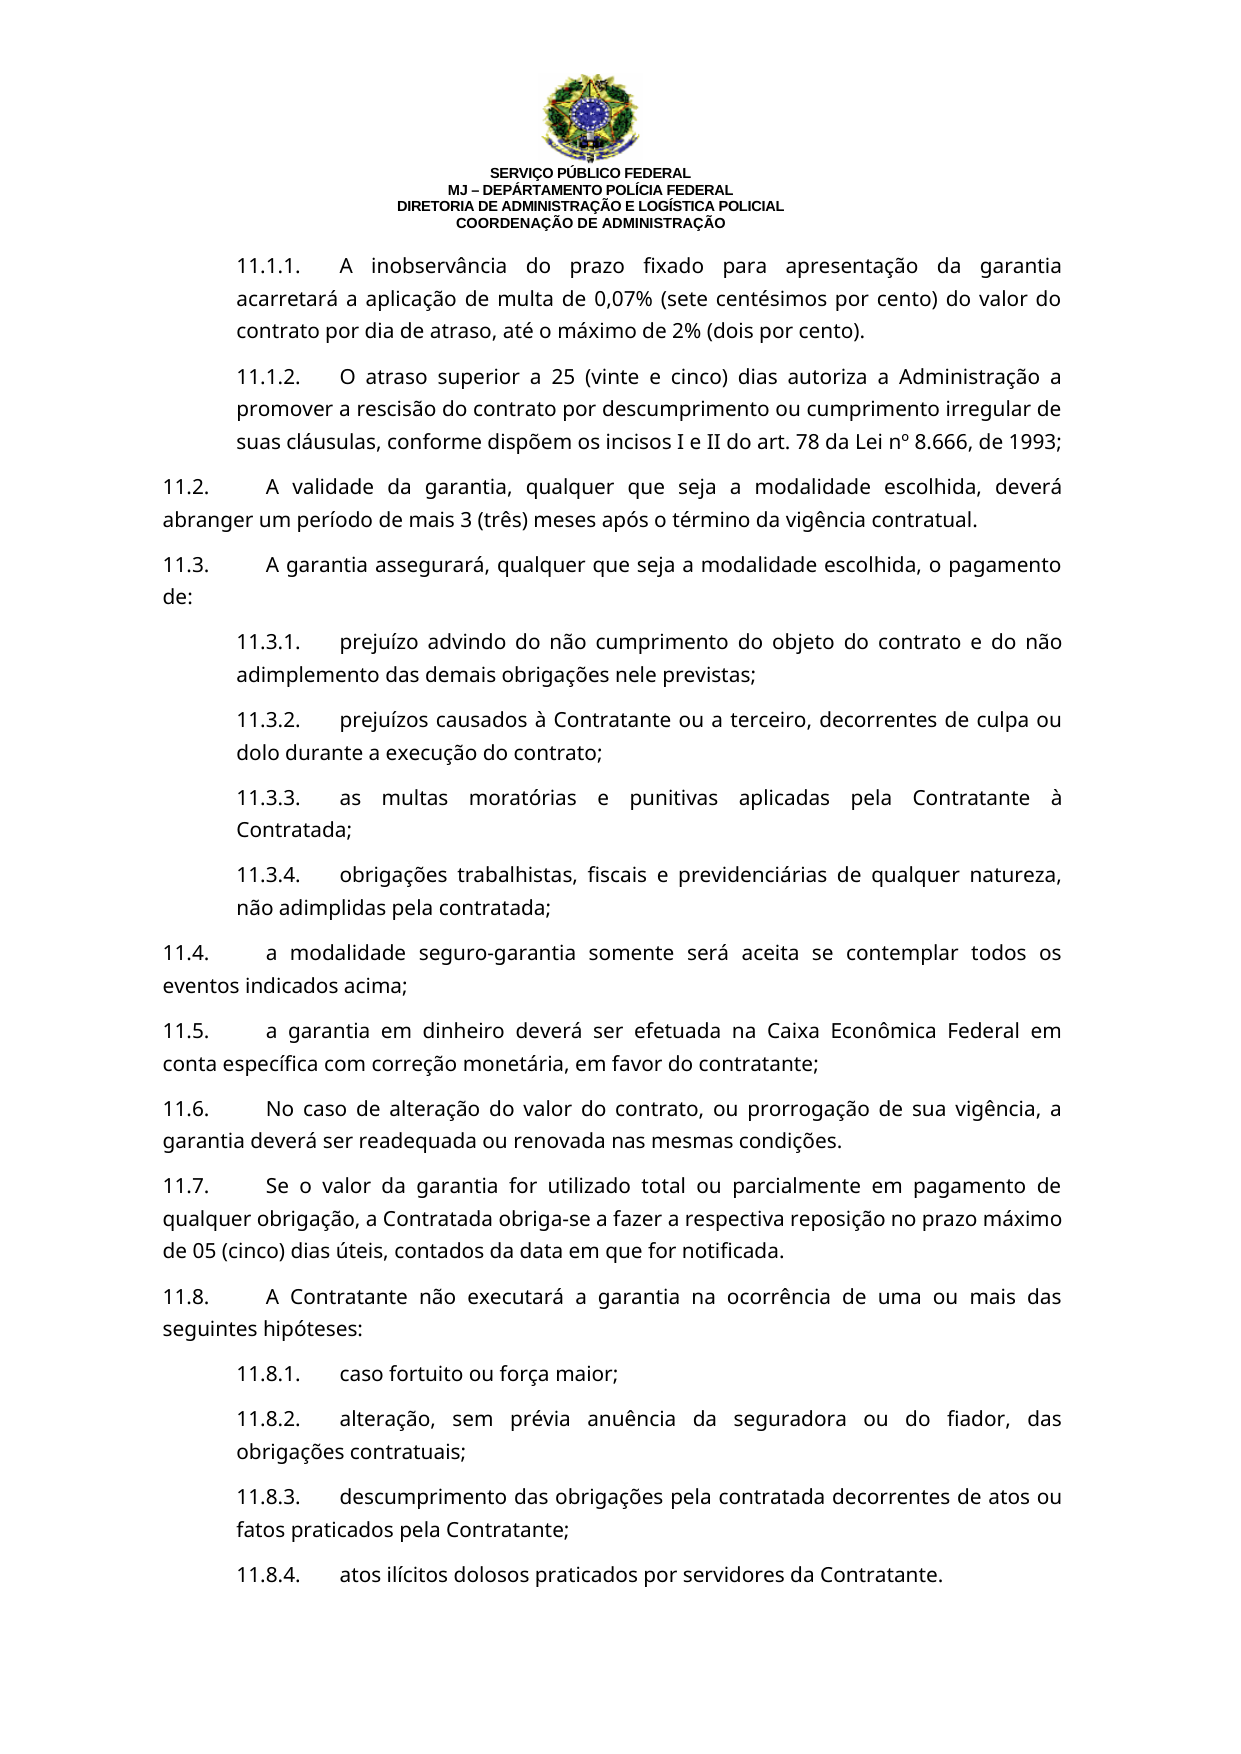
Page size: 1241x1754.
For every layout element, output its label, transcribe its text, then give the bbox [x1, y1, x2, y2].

list No caso de alteração do valor do contrato, ou prorrogação de sua vigência, a garantia deverá ser readequada ou renovada nas mesmas condições. [162, 1094, 1063, 1155]
list a modalidade seguro-garantia somente será aceita se contemplar todos os eventos indicados acima; [162, 938, 1063, 999]
list as multas moratórias e punitivas aplicadas pela Contratante à Contratada; [236, 783, 1063, 844]
list alteração, sem prévia anuência da seguradora ou do fiador, das obrigações contratuais; [236, 1404, 1063, 1466]
list Se o valor da garantia for utilizado total ou parcialmente em pagamento de qualquer obrigação, a Contratada obriga-se a fazer a respectiva reposição no prazo máximo de 05 (cinco) dias úteis, contados da data em que for notificada. [162, 1171, 1063, 1265]
list atos ilícitos dolosos praticados por servidores da Contratante. [236, 1560, 1063, 1588]
list A validade da garantia, qualquer que seja a modalidade escolhida, deverá abranger um período de mais 3 (três) meses após o término da vigência contratual. [162, 472, 1063, 533]
list prejuízos causados à Contratante ou a terceiro, decorrentes de culpa ou dolo durante a execução do contrato; [236, 705, 1063, 766]
list O atraso superior a 25 (vinte e cinco) dias autoriza a Administração a promover a rescisão do contrato por descumprimento ou cumprimento irregular de suas cláusulas, conforme dispõem os incisos I e II do art. 78 da Lei nº 8.666, de 1993; [236, 362, 1063, 455]
list caso fortuito ou força maior; [236, 1359, 1063, 1388]
list descumprimento das obrigações pela contratada decorrentes de atos ou fatos praticados pela Contratante; [236, 1482, 1063, 1543]
list prejuízo advindo do não cumprimento do objeto do contrato e do não adimplemento das demais obrigações nele previstas; [236, 627, 1063, 688]
list obrigações trabalhistas, fiscais e previdenciárias de qualquer natureza, não adimplidas pela contratada; [236, 861, 1063, 922]
list A Contratante não executará a garantia na ocorrência de uma ou mais das seguintes hipóteses: [162, 1282, 1063, 1343]
list A inobservância do prazo fixado para apresentação da garantia acarretará a aplicação de multa de 0,07% (sete centésimos por cento) do valor do contrato por dia de atraso, até o máximo de 2% (dois por cento). [236, 251, 1063, 345]
list a garantia em dinheiro deverá ser efetuada na Caixa Econômica Federal em conta específica com correção monetária, em favor do contratante; [162, 1016, 1063, 1077]
list A garantia assegurará, qualquer que seja a modalidade escolhida, o pagamento de: [162, 550, 1063, 611]
